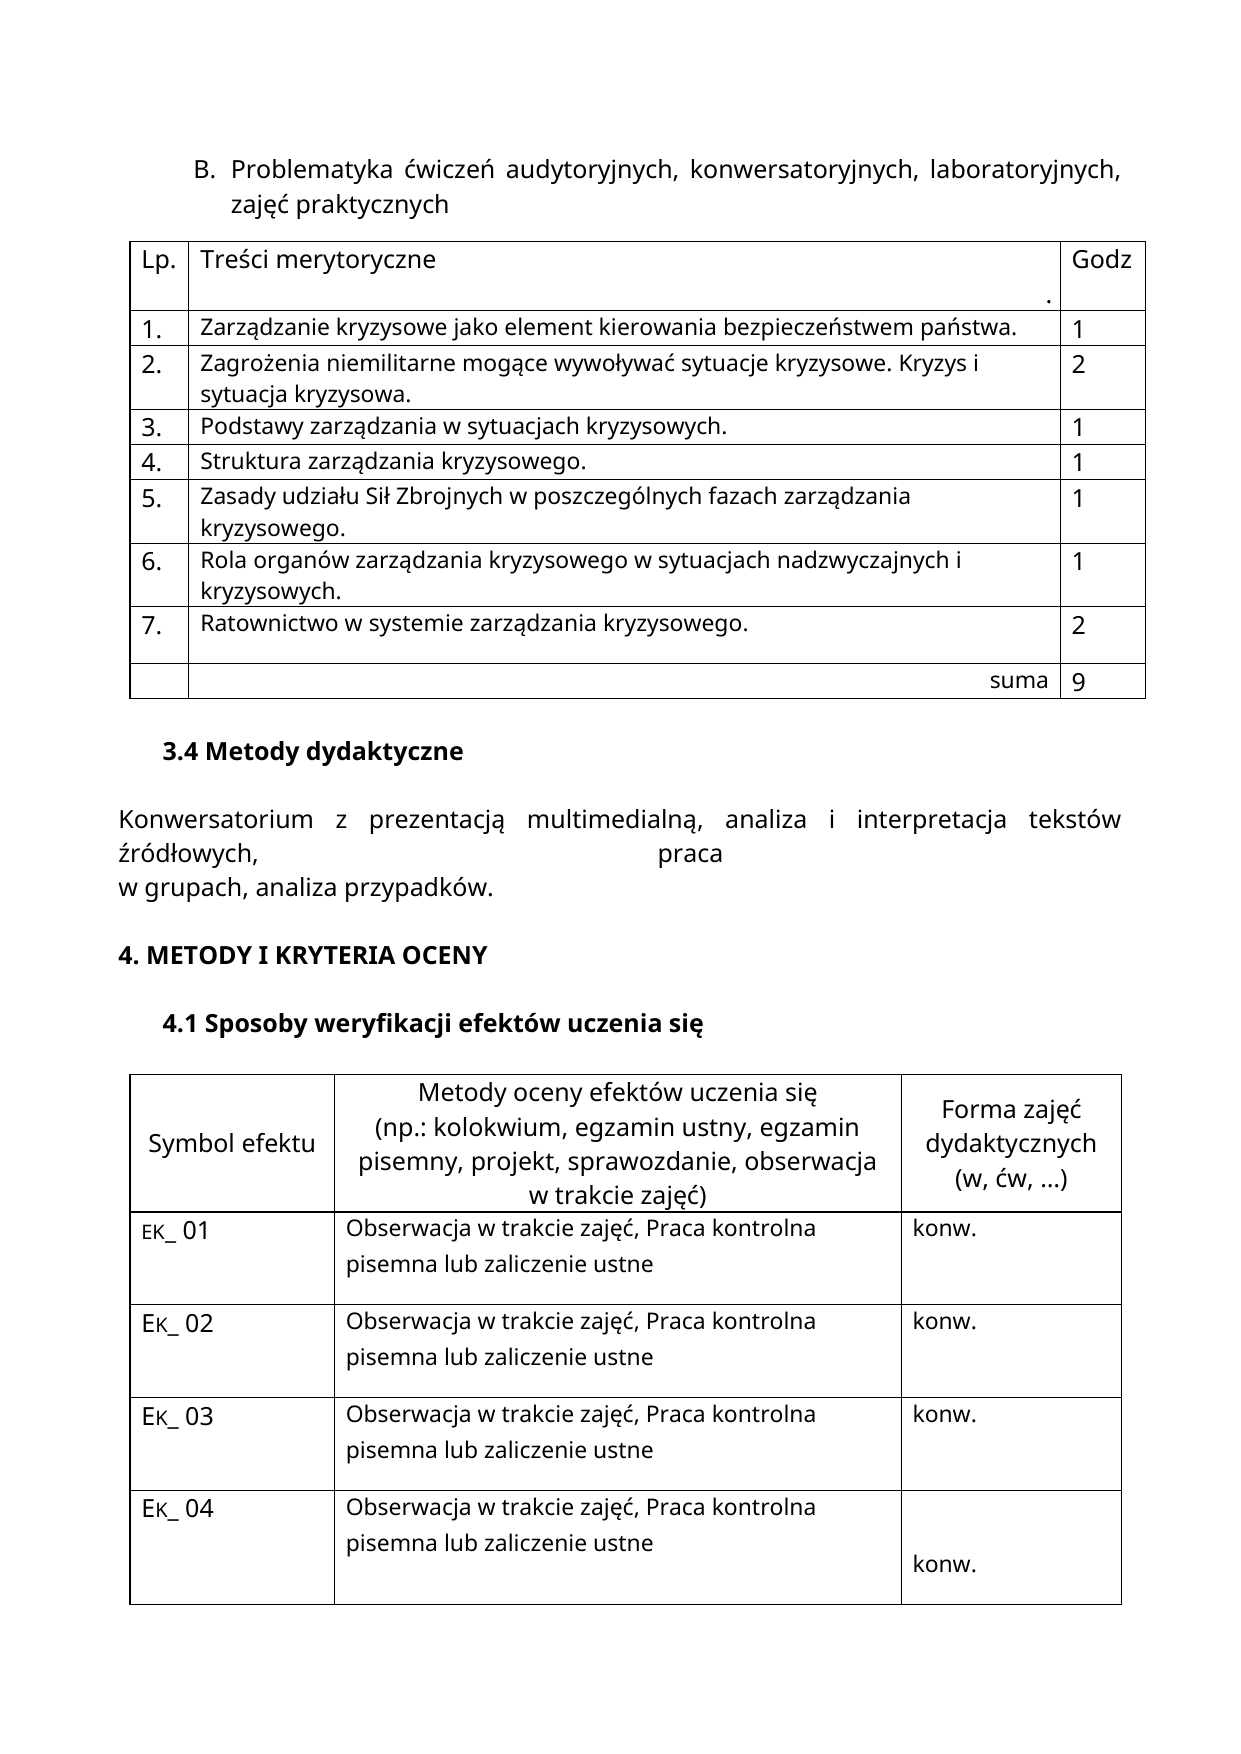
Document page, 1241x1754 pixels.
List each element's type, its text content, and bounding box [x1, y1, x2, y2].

table_cell 1 [1061, 544, 1145, 606]
table_cell [131, 664, 188, 698]
table_cell 1 [1061, 311, 1145, 345]
table_header Metody oceny efektów uczenia się (np.: kolokwium, egzamin ustny, egzamin pisemny, projekt, sprawozdanie, obserwacja w trakcie zajęć) [335, 1075, 901, 1211]
table_header Lp. [131, 242, 188, 310]
table_cell konw. [902, 1213, 1121, 1304]
table_cell Zagrożenia niemilitarne mogące wywoływać sytuacje kryzysowe. Kryzys i sytuacja kryzysowa. [189, 346, 1060, 409]
table_cell 1. [131, 311, 188, 345]
table_cell Obserwacja w trakcie zajęć, Praca kontrolna pisemna lub zaliczenie ustne [335, 1213, 901, 1304]
table_cell Obserwacja w trakcie zajęć, Praca kontrolna pisemna lub zaliczenie ustne [335, 1398, 901, 1490]
table_cell 2 [1061, 607, 1145, 663]
table_cell Ek_ 04 [131, 1491, 334, 1604]
table_cell suma [189, 664, 1060, 698]
list Problematyka ćwiczeń audytoryjnych, konwersatoryjnych, laboratoryjnych, zajęć praktycznych [193, 152, 1122, 220]
table_cell konw. [902, 1491, 1121, 1604]
table_cell 1 [1061, 445, 1145, 479]
table_cell Ek_ 02 [131, 1305, 334, 1397]
table_cell konw. [902, 1305, 1121, 1397]
table_cell 1 [1061, 410, 1145, 444]
table_cell Zarządzanie kryzysowe jako element kierowania bezpieczeństwem państwa. [189, 311, 1060, 345]
table_header Symbol efektu [131, 1075, 334, 1211]
table_cell 9 [1061, 664, 1145, 698]
table_cell 4. [131, 445, 188, 479]
table_header Forma zajęć dydaktycznych (w, ćw, …) [902, 1075, 1121, 1211]
text Konwersatorium z prezentacją multimedialną, analiza i interpretacja tekstów źródłowych, praca w grupach, analiza przypadków. [118, 802, 1122, 904]
table_cell konw. [902, 1398, 1121, 1490]
table_header Treści merytoryczne [189, 242, 1060, 310]
table_cell 6. [131, 544, 188, 606]
table_cell Obserwacja w trakcie zajęć, Praca kontrolna pisemna lub zaliczenie ustne [335, 1491, 901, 1604]
table_cell Ek_ 03 [131, 1398, 334, 1490]
table_cell 7. [131, 607, 188, 663]
table_cell Podstawy zarządzania w sytuacjach kryzysowych. [189, 410, 1060, 444]
text 4.1 Sposoby weryfikacji efektów uczenia się [162, 1006, 1122, 1040]
text 4. METODY I KRYTERIA OCENY [118, 938, 1122, 972]
table_header Godz. [1061, 242, 1145, 310]
text 3.4 Metody dydaktyczne [162, 733, 1122, 767]
table_cell ek_ 01 [131, 1213, 334, 1304]
table_cell 1 [1061, 480, 1145, 543]
table_cell 2 [1061, 346, 1145, 409]
table_cell Ratownictwo w systemie zarządzania kryzysowego. [189, 607, 1060, 663]
table_cell Struktura zarządzania kryzysowego. [189, 445, 1060, 479]
table_cell Zasady udziału Sił Zbrojnych w poszczególnych fazach zarządzania kryzysowego. [189, 480, 1060, 543]
table_cell Obserwacja w trakcie zajęć, Praca kontrolna pisemna lub zaliczenie ustne [335, 1305, 901, 1397]
table_cell 5. [131, 480, 188, 543]
table_cell 3. [131, 410, 188, 444]
table_cell 2. [131, 346, 188, 409]
table_cell Rola organów zarządzania kryzysowego w sytuacjach nadzwyczajnych i kryzysowych. [189, 544, 1060, 606]
